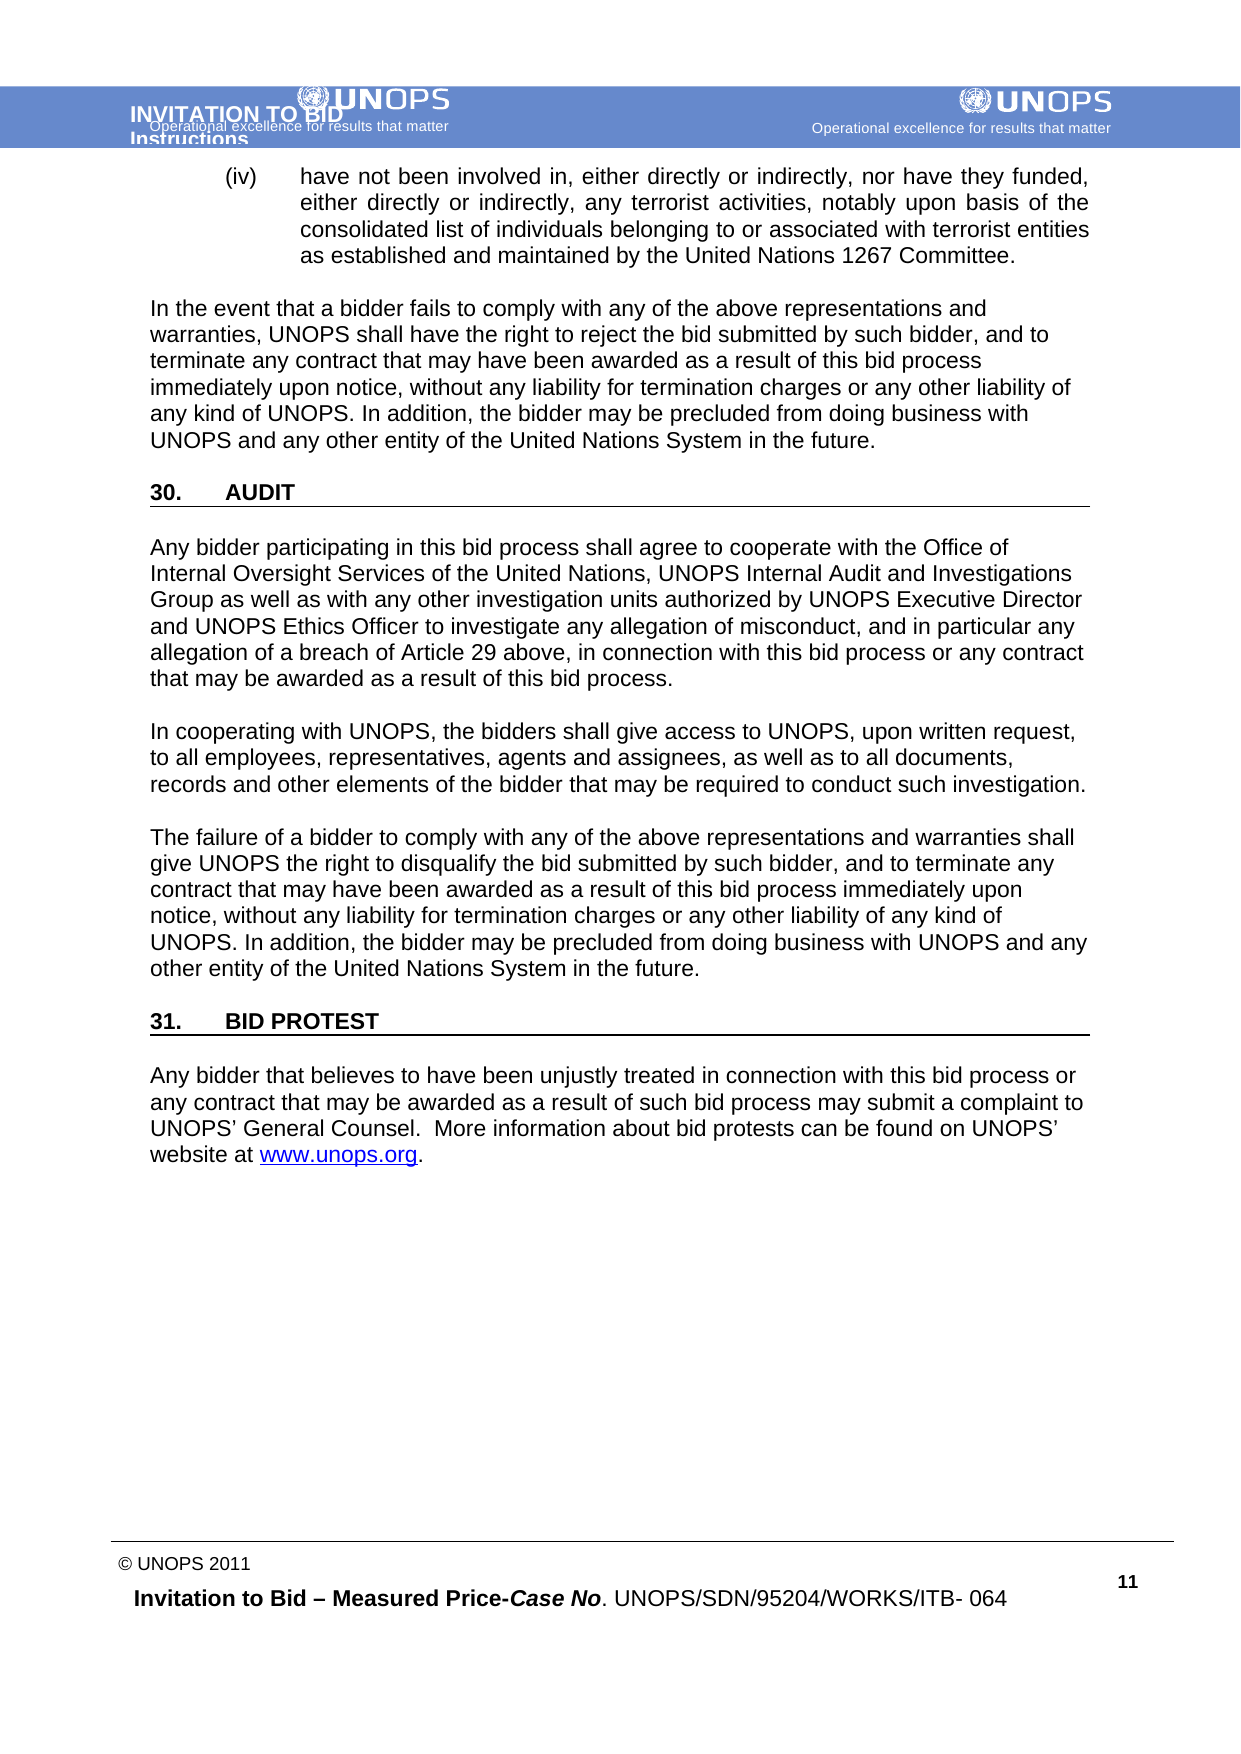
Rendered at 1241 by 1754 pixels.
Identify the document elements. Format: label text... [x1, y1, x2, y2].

text In the event that a bidder fails to comply with any of the above representations and warranties, UNOPS shall have the right to reject the bid submitted by such bidder, and to terminate any contract that may have been awarded as a result of this bid process immediately upon notice, without any liability for termination charges or any other liability of any kind of UNOPS. In addition, the bidder may be precluded from doing business with UNOPS and any other entity of the United Nations System in the future. [150, 295, 1090, 453]
text Any bidder that believes to have been unjustly treated in connection with this bid process or any contract that may be awarded as a result of such bid process may submit a complaint to UNOPS’ General Counsel. More information about bid protests can be found on UNOPS’ website at www.unops.org. [150, 1062, 1090, 1168]
text In cooperating with UNOPS, the bidders shall give access to UNOPS, upon written request, to all employees, representatives, agents and assignees, as well as to all documents, records and other elements of the bidder that may be required to conduct such investigation. [150, 718, 1090, 797]
subtitle Audit [150, 479, 1090, 506]
text Any bidder participating in this bid process shall agree to cooperate with the Office of Internal Oversight Services of the United Nations, UNOPS Internal Audit and Investigations Group as well as with any other investigation units authorized by UNOPS Executive Director and UNOPS Ethics Officer to investigate any allegation of misconduct, and in particular any allegation of a breach of Article 29 above, in connection with this bid process or any contract that may be awarded as a result of this bid process. [150, 533, 1090, 692]
subtitle Bid Protest [150, 1008, 1090, 1034]
list have not been involved in, either directly or indirectly, nor have they funded, either directly or indirectly, any terrorist activities, notably upon basis of the consolidated list of individuals belonging to or associated with terrorist entities as established and maintained by the United Nations 1267 Committee. [225, 163, 1090, 268]
text The failure of a bidder to comply with any of the above representations and warranties shall give UNOPS the right to disqualify the bid submitted by such bidder, and to terminate any contract that may have been awarded as a result of this bid process immediately upon notice, without any liability for termination charges or any other liability of any kind of UNOPS. In addition, the bidder may be precluded from doing business with UNOPS and any other entity of the United Nations System in the future. [150, 823, 1090, 982]
